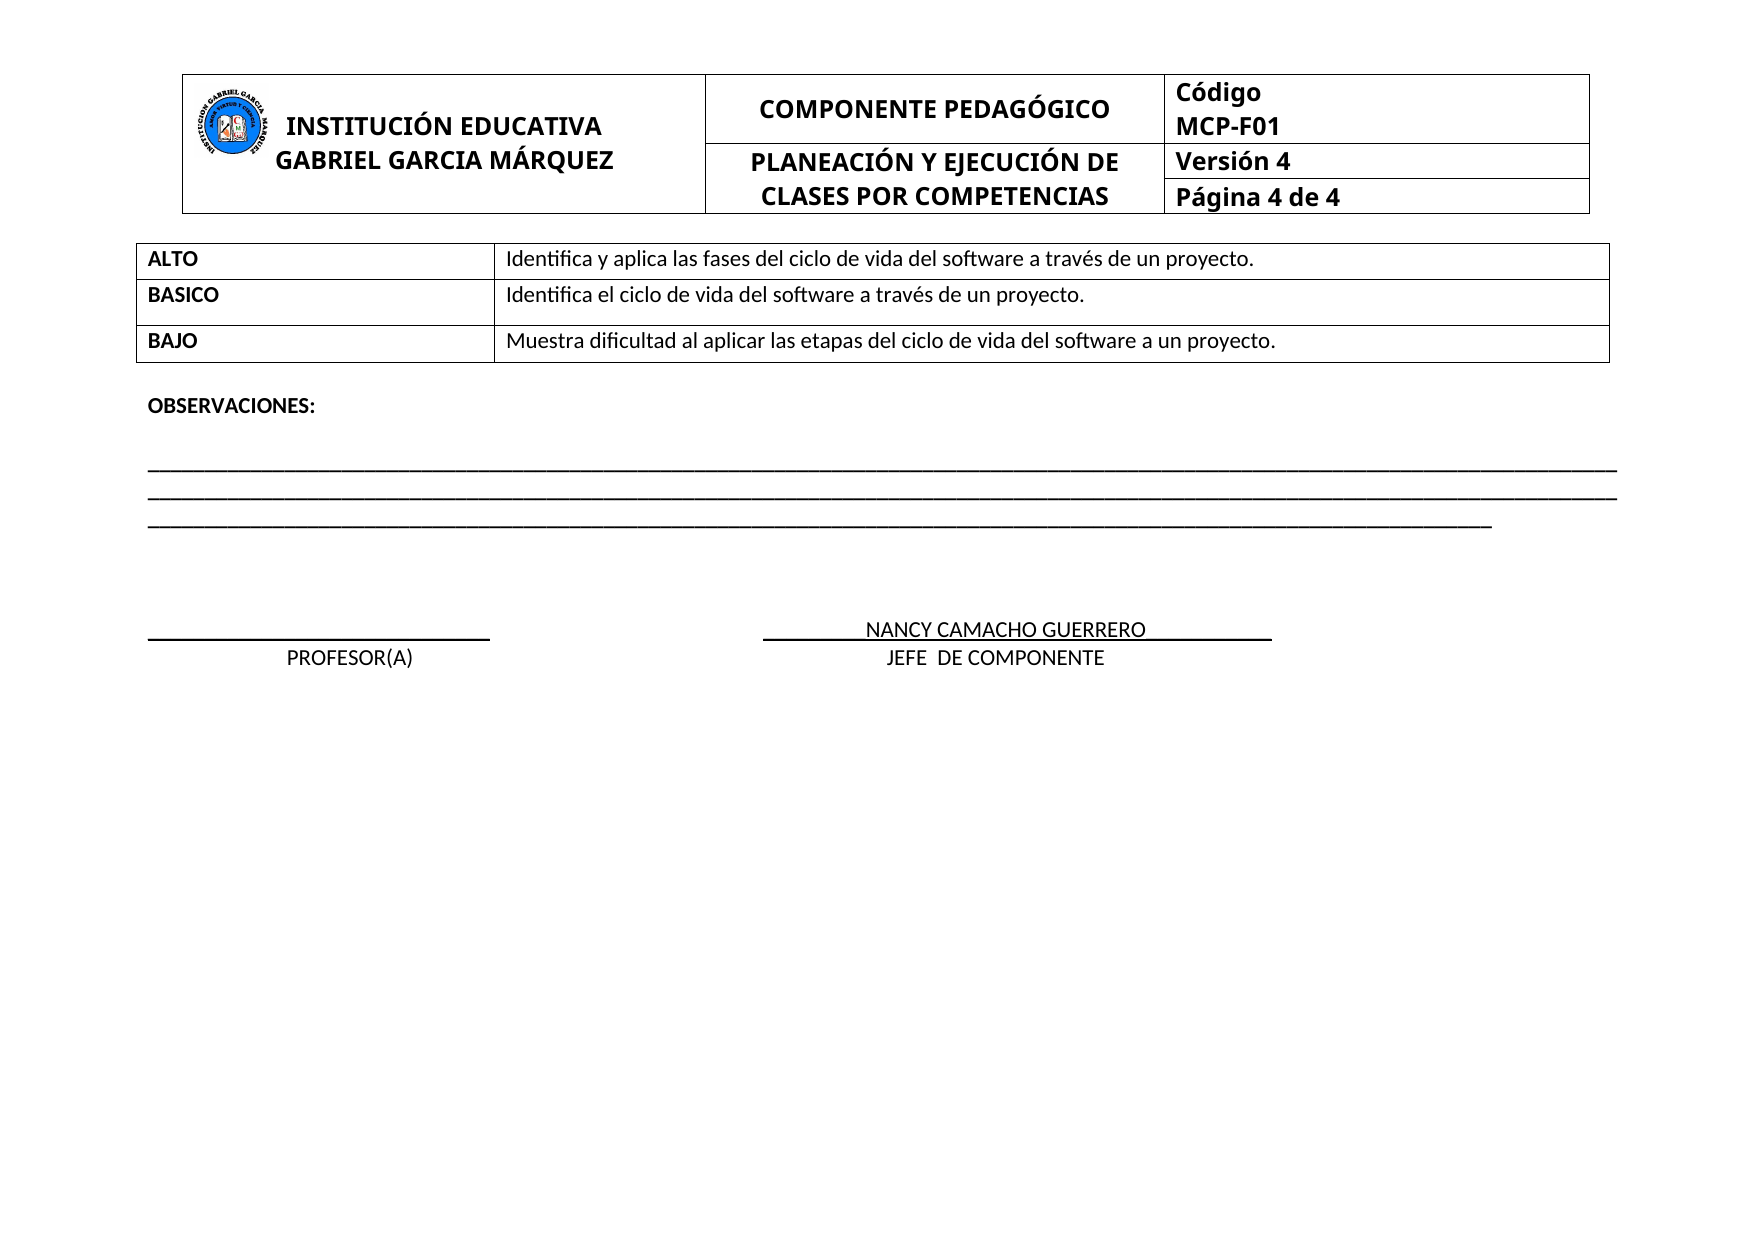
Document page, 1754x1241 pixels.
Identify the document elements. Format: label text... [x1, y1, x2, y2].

text OBSERVACIONES: [148, 391, 1624, 419]
table_cell BASICO [137, 280, 494, 325]
table_cell Identifica y aplica las fases del ciclo de vida del software a través de un proyecto. [495, 244, 1609, 279]
table_cell Identifica el ciclo de vida del software a través de un proyecto. [495, 280, 1609, 325]
text ______________________________ _________NANCY CAMACHO GUERRERO___________ [148, 615, 1624, 643]
table_cell ALTO [137, 244, 494, 279]
table_cell BAJO [137, 326, 494, 362]
table_cell Muestra dificultad al aplicar las etapas del ciclo de vida del software a un proyecto. [495, 326, 1609, 362]
picture [194, 83, 269, 158]
text ________________________________________________________________________________________________________________________________________________________________________________________________________________________________________________________________________________________________________________________________________________________________________________________ [148, 447, 1624, 531]
text PROFESOR(A) JEFE DE COMPONENTE [148, 643, 1624, 671]
